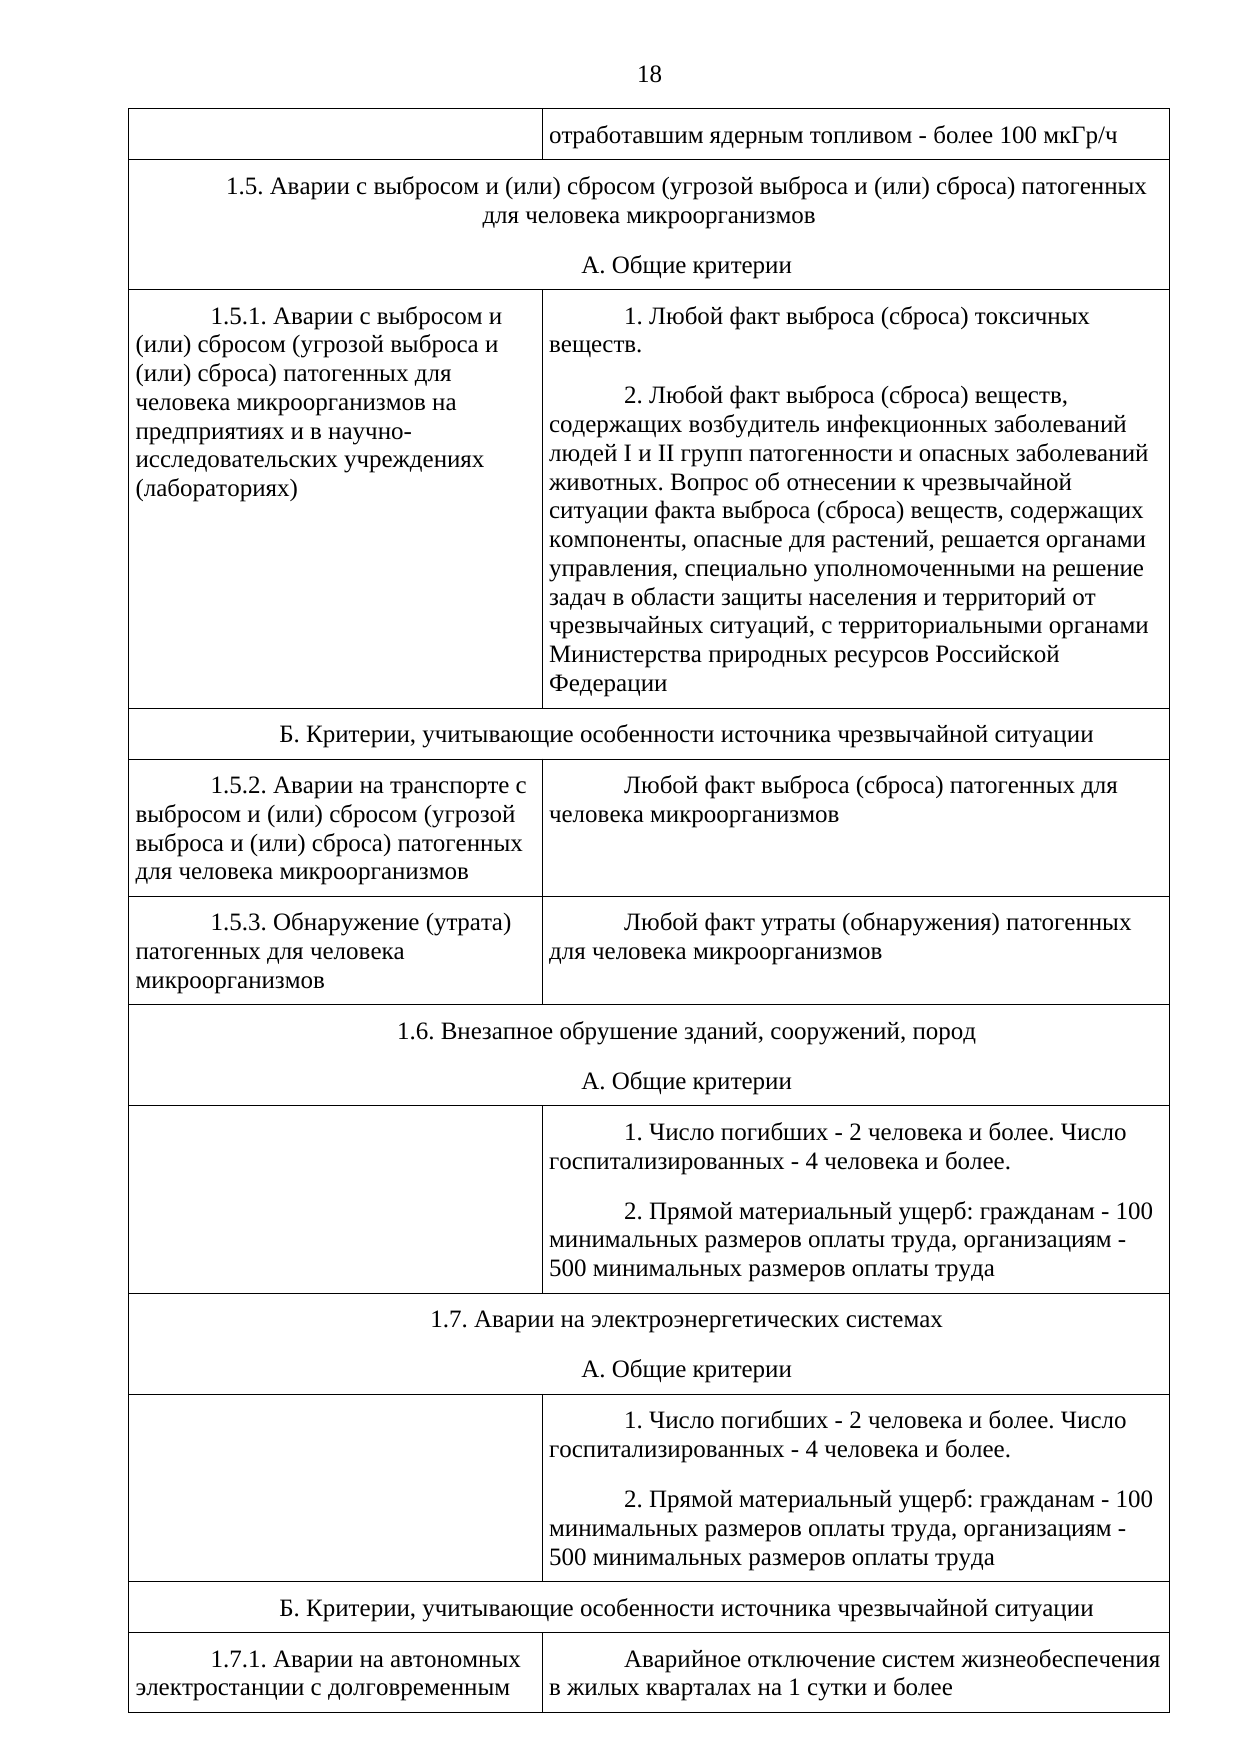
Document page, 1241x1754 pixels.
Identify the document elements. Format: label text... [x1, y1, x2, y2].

table_cell [129, 1395, 542, 1473]
table_cell [129, 1106, 542, 1185]
table_cell Любой факт выброса (сброса) патогенных для человека микроорганизмов [543, 760, 1169, 896]
table_cell А. Общие критерии [129, 1344, 1169, 1394]
table_cell [129, 1474, 542, 1581]
table_cell 1.7. Аварии на электроэнергетических системах [129, 1294, 1169, 1344]
table_cell 2. Прямой материальный ущерб: гражданам - 100 минимальных размеров оплаты труда, организациям - 500 минимальных размеров оплаты труда [543, 1185, 1169, 1293]
table_cell 1. Любой факт выброса (сброса) токсичных веществ. [543, 290, 1169, 369]
table_cell Б. Критерии, учитывающие особенности источника чрезвычайной ситуации [129, 709, 1169, 758]
table_cell 1. Число погибших - 2 человека и более. Число госпитализированных - 4 человека и более. [543, 1106, 1169, 1185]
table_cell 1.5. Аварии с выбросом и (или) сбросом (угрозой выброса и (или) сброса) патогенных для человека микроорганизмов [129, 160, 1169, 239]
table_cell 2. Любой факт выброса (сброса) веществ, содержащих возбудитель инфекционных заболеваний людей I и II групп патогенности и опасных заболеваний животных. Вопрос об отнесении к чрезвычайной ситуации факта выброса (сброса) веществ, содержащих компоненты, опасные для растений, решается органами управления, специально уполномоченными на решение задач в области защиты населения и территорий от чрезвычайных ситуаций, с территориальными органами Министерства природных ресурсов Российской Федерации [543, 369, 1169, 707]
table_cell [129, 1185, 542, 1293]
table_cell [129, 109, 542, 159]
table_cell Любой факт утраты (обнаружения) патогенных для человека микроорганизмов [543, 897, 1169, 1004]
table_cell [129, 1633, 542, 1712]
table_cell Б. Критерии, учитывающие особенности источника чрезвычайной ситуации [129, 1582, 1169, 1632]
table_cell 1. Число погибших - 2 человека и более. Число госпитализированных - 4 человека и более. [543, 1395, 1169, 1473]
table_cell 1.5.3. Обнаружение (утрата) патогенных для человека микроорганизмов [129, 897, 542, 1004]
table_cell 2. Прямой материальный ущерб: гражданам - 100 минимальных размеров оплаты труда, организациям - 500 минимальных размеров оплаты труда [543, 1474, 1169, 1581]
table_cell 1.5.1. Аварии с выбросом и (или) сбросом (угрозой выброса и (или) сброса) патогенных для человека микроорганизмов на предприятиях и в научно-исследовательских учреждениях (лабораториях) [129, 290, 542, 707]
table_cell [543, 109, 1169, 159]
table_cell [543, 1633, 1169, 1712]
table_cell А. Общие критерии [129, 1055, 1169, 1105]
table_cell 1.6. Внезапное обрушение зданий, сооружений, пород [129, 1005, 1169, 1055]
table_cell А. Общие критерии [129, 239, 1169, 289]
table_cell 1.5.2. Аварии на транспорте с выбросом и (или) сбросом (угрозой выброса и (или) сброса) патогенных для человека микроорганизмов [129, 760, 542, 896]
